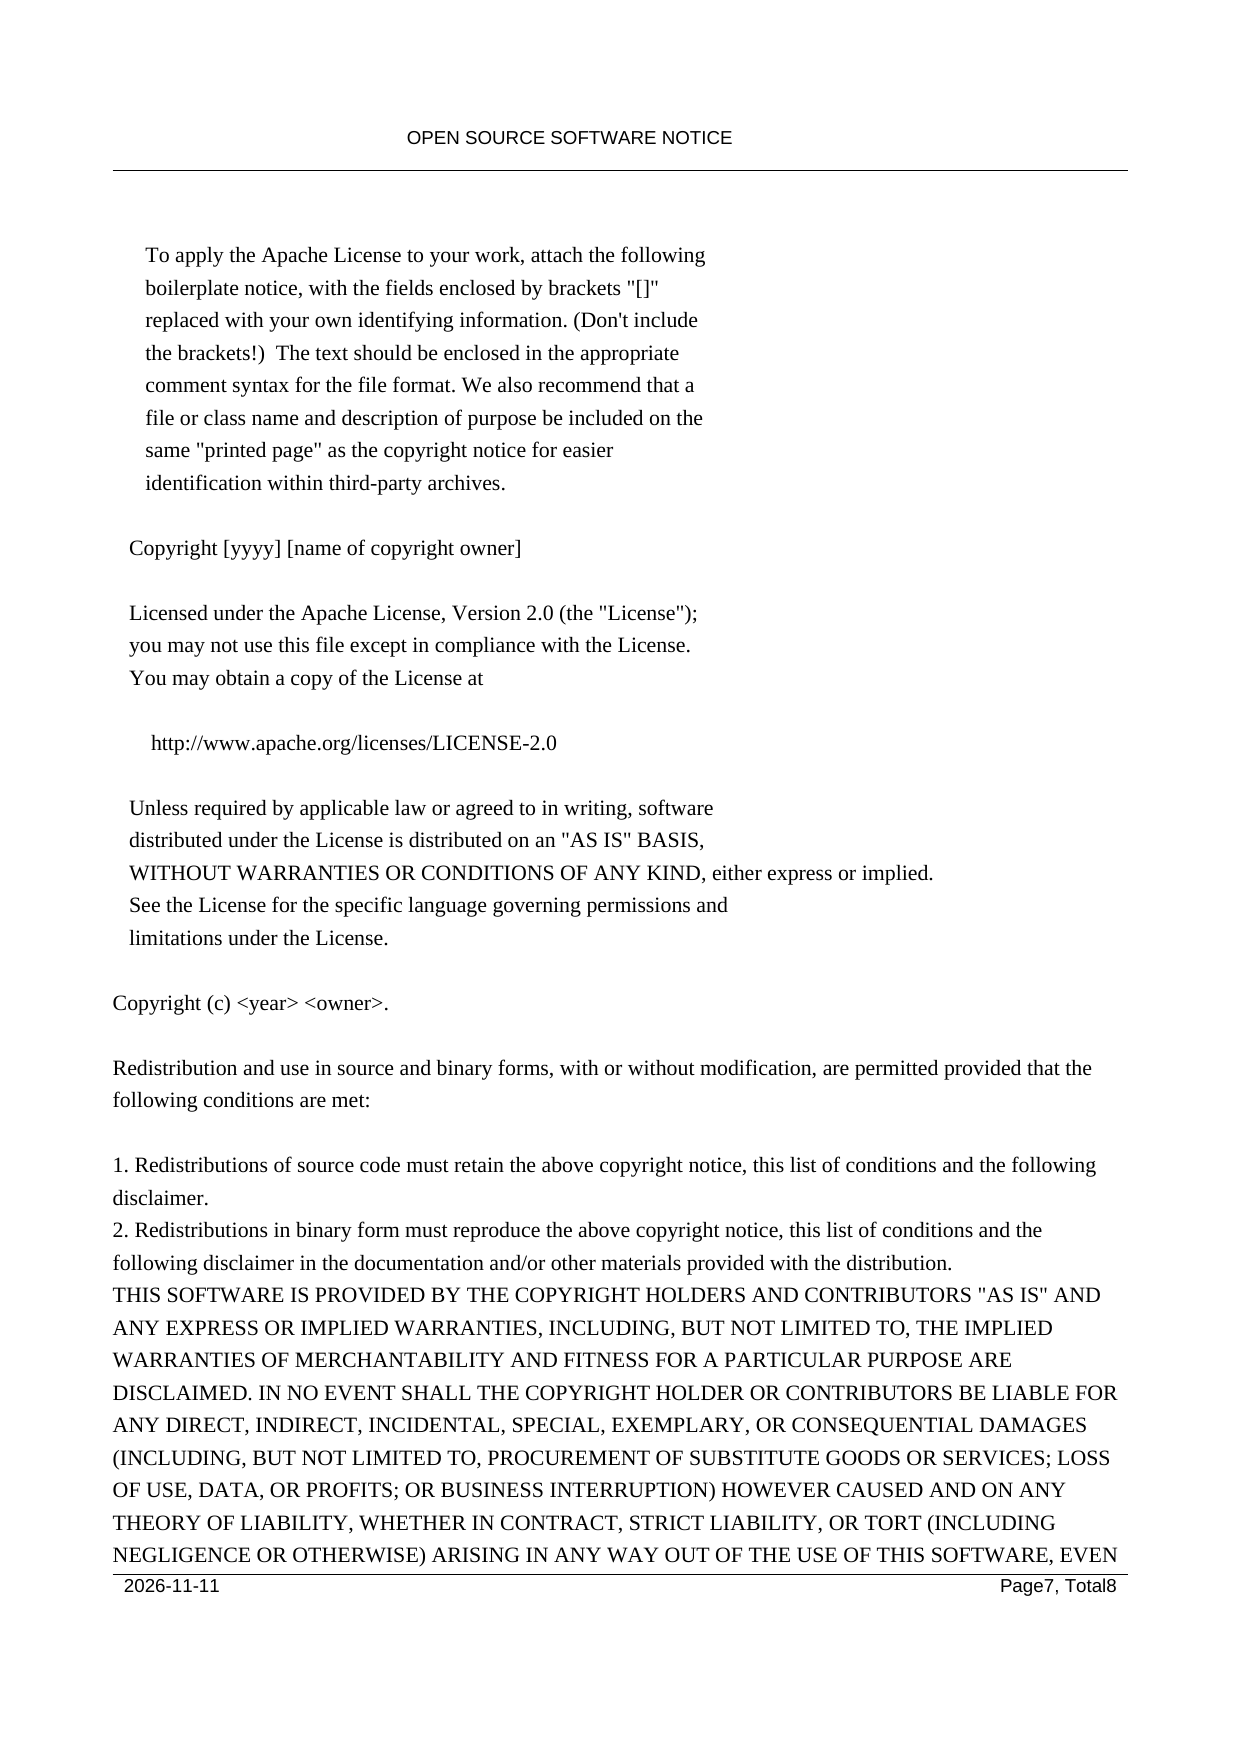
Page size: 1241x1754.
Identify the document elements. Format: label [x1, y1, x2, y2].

text [112, 206, 1128, 1571]
